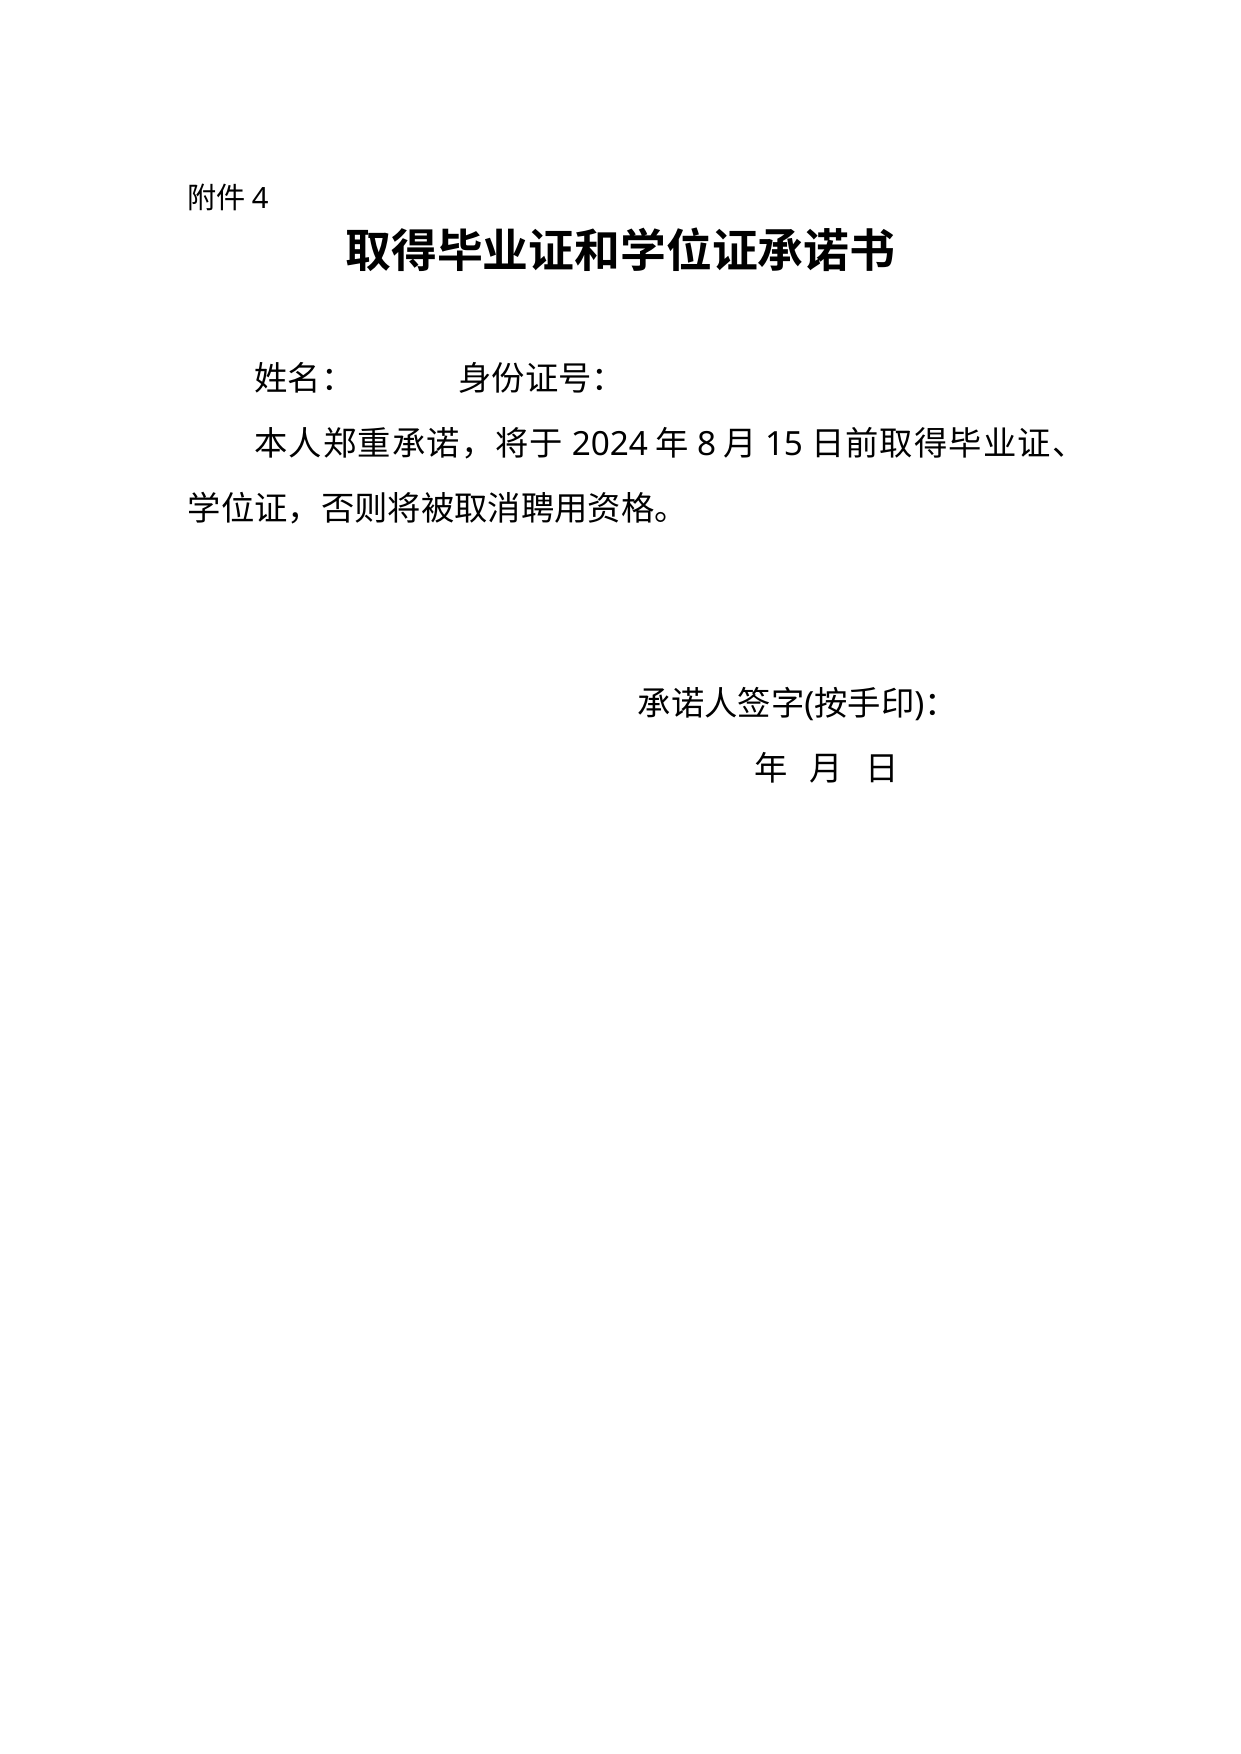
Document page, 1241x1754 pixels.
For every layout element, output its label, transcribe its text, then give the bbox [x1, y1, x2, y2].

text 承诺人签字(按手印)： [187, 669, 1003, 734]
text 年 月 日 [187, 734, 1003, 799]
text 本人郑重承诺，将于2024年8月15日前取得毕业证、学位证，否则将被取消聘用资格。 [187, 409, 1053, 539]
text 姓名： 身份证号： [187, 344, 1053, 409]
text 取得毕业证和学位证承诺书 [187, 220, 1053, 279]
text 附件4 [187, 162, 1053, 220]
